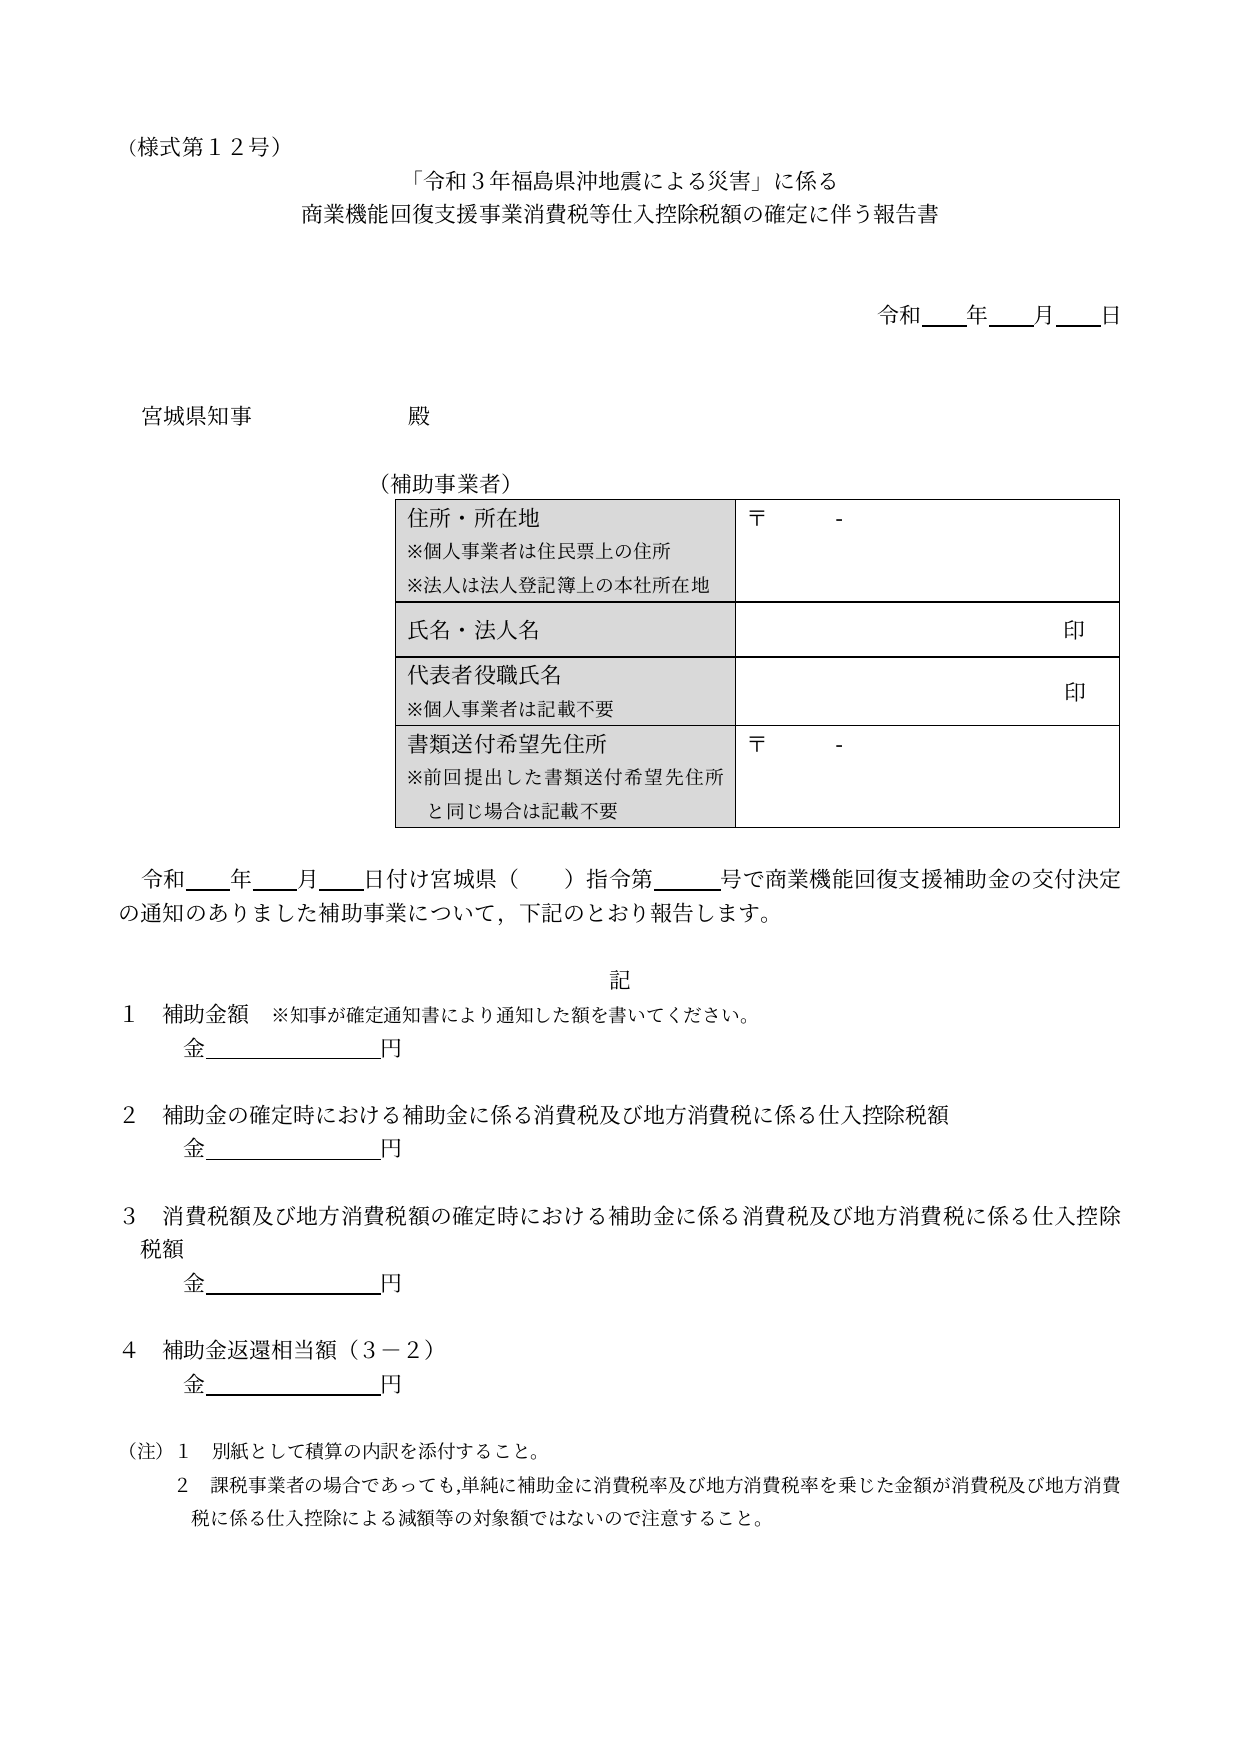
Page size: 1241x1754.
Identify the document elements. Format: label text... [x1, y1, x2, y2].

text １ 補助金額 ※知事が確定通知書により通知した額を書いてください。 [118, 996, 1122, 1030]
text 金 円 [184, 1131, 1122, 1164]
table_cell 書類送付希望先住所 ※前回提出した書類送付希望先住所と同じ場合は記載不要 [396, 726, 735, 827]
text 令和 年 月 日付け宮城県（ ）指令第 号で商業機能回復支援補助金の交付決定の通知のありました補助事業について，下記のとおり報告します。 [118, 861, 1122, 929]
text ２ 課税事業者の場合であっても,単純に補助金に消費税率及び地方消費税率を乗じた金額が消費税及び地方消費税に係る仕入控除による減額等の対象額ではないので注意すること。 [173, 1467, 1122, 1534]
table_cell 〒 - [736, 726, 1119, 827]
table_cell 印 [736, 658, 1119, 725]
text 令和 年 月 日 [118, 297, 1122, 331]
text （様式第１２号） [118, 129, 1122, 163]
text ４ 補助金返還相当額（３－２） [118, 1332, 1122, 1366]
text 商業機能回復支援事業消費税等仕入控除税額の確定に伴う報告書 [118, 197, 1122, 230]
table_cell 代表者役職氏名 ※個人事業者は記載不要 [396, 658, 735, 725]
text 金 円 [184, 1265, 1122, 1299]
text 金 円 [184, 1030, 1122, 1063]
text （補助事業者） [118, 466, 1122, 499]
text ３ 消費税額及び地方消費税額の確定時における補助金に係る消費税及び地方消費税に係る仕入控除税額 [118, 1198, 1122, 1265]
table_header 〒 - [736, 500, 1119, 601]
table_header 住所・所在地 ※個人事業者は住民票上の住所 ※法人は法人登記簿上の本社所在地 [396, 500, 735, 601]
table_cell 印 [736, 603, 1119, 656]
text 宮城県知事 殿 [118, 398, 1122, 432]
text ２ 補助金の確定時における補助金に係る消費税及び地方消費税に係る仕入控除税額 [118, 1097, 1122, 1131]
text （注）１ 別紙として積算の内訳を添付すること。 [118, 1433, 1122, 1467]
text 金 円 [184, 1366, 1122, 1400]
text 「令和３年福島県沖地震による災害」に係る [118, 163, 1122, 197]
text 記 [118, 962, 1122, 996]
table_cell 氏名・法人名 [396, 603, 735, 656]
